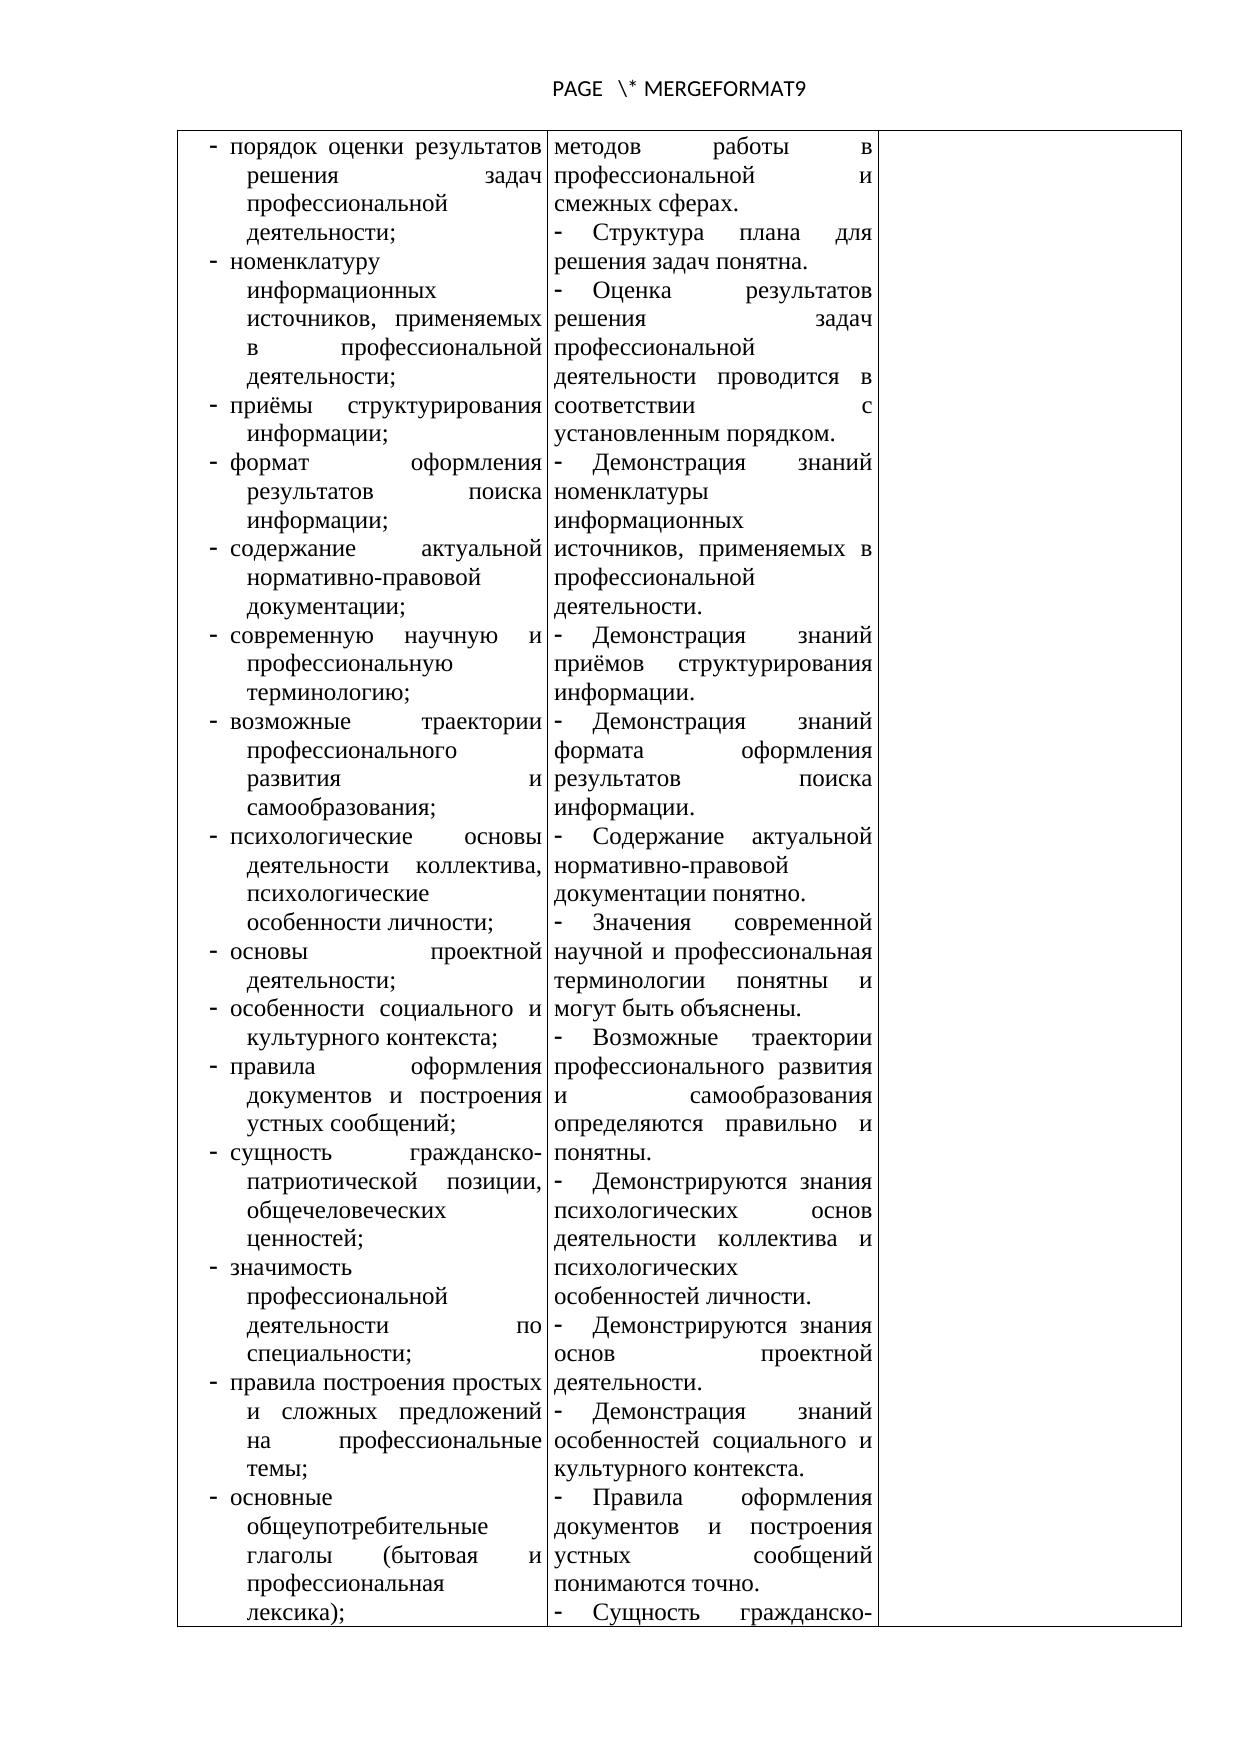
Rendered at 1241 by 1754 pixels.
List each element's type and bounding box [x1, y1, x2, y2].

table_cell [178, 131, 547, 1626]
table_cell [548, 131, 878, 1626]
table_cell [879, 131, 1181, 1626]
